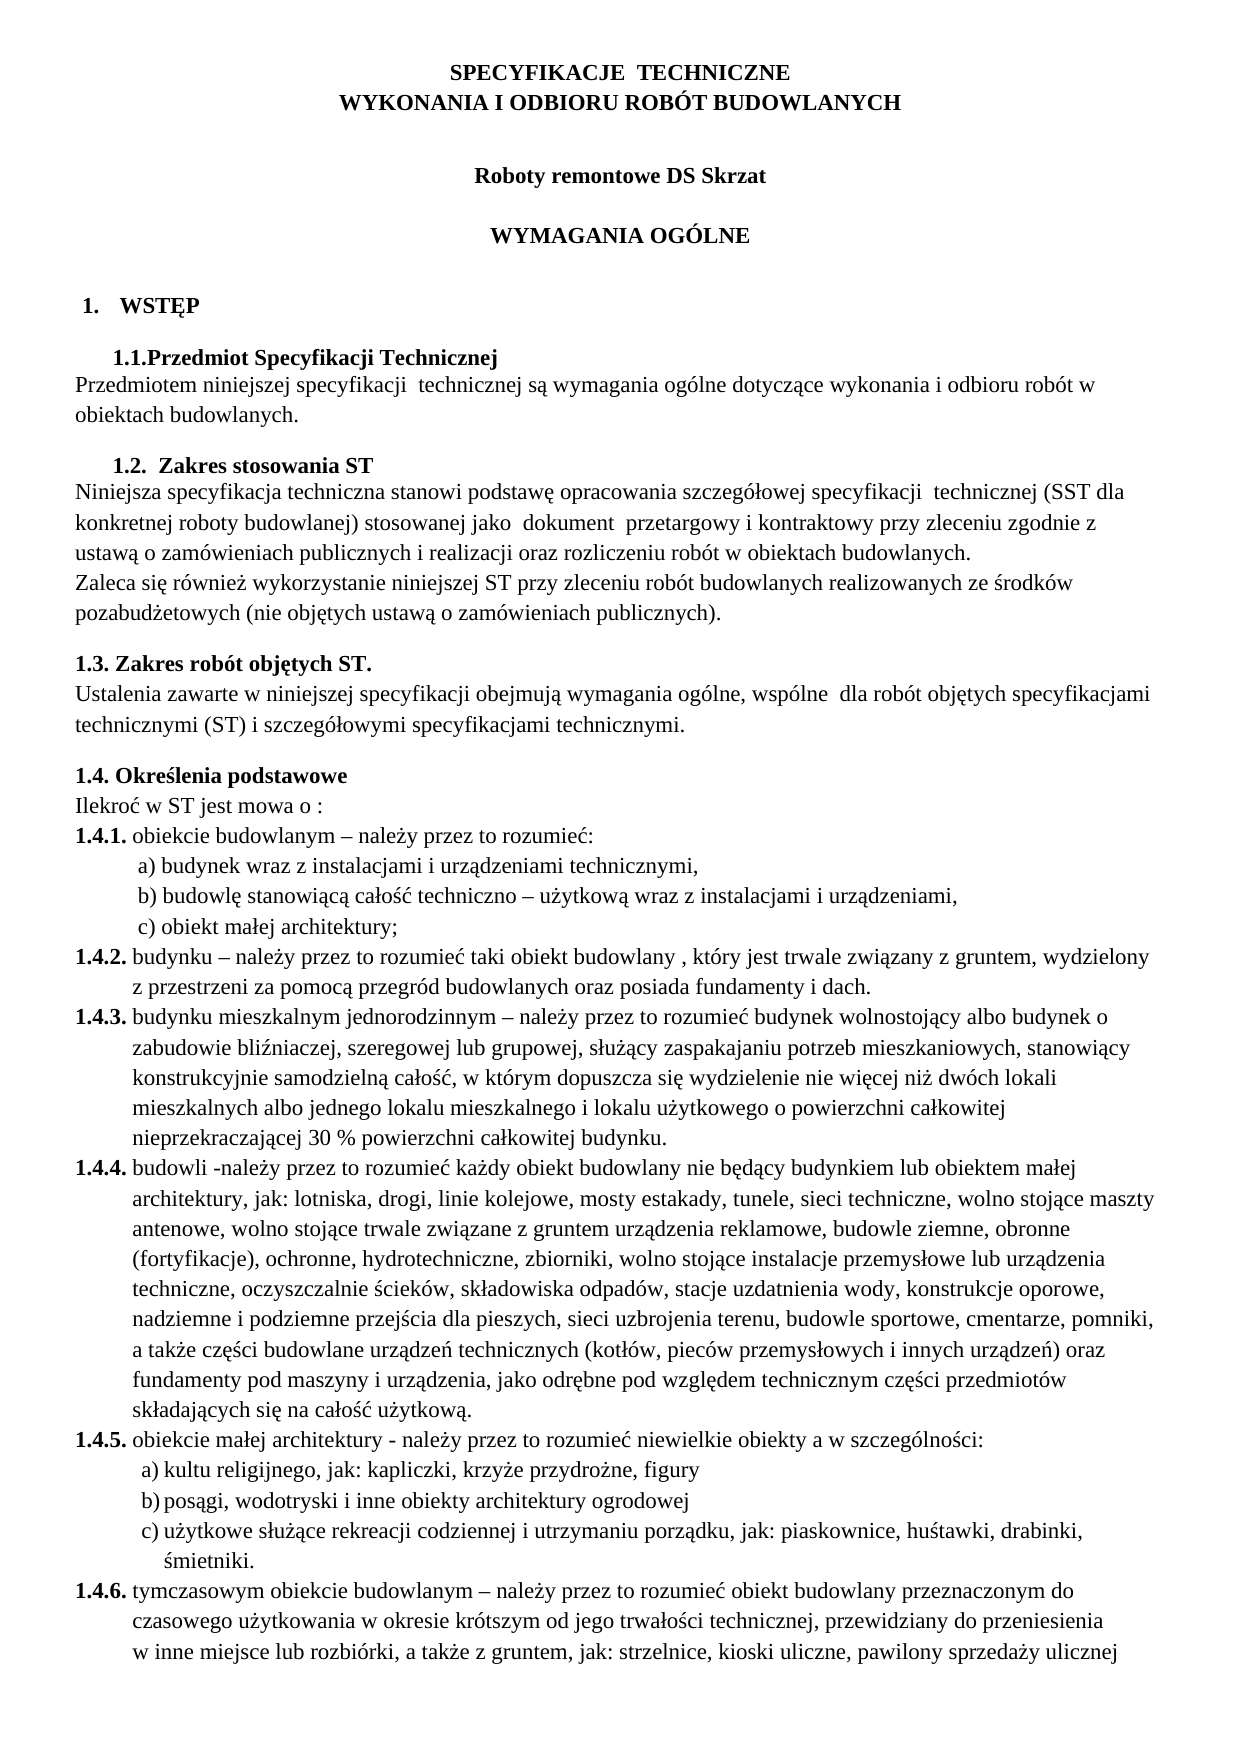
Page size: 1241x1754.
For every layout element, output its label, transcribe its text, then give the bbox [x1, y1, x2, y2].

text a) budynek wraz z instalacjami i urządzeniami technicznymi, [75, 852, 1165, 879]
list posągi, wodotryski i inne obiekty architektury ogrodowej [141, 1487, 1165, 1513]
text 1.4.5. obiekcie małej architektury - należy przez to rozumieć niewielkie obiekty a w szczególności: [75, 1426, 1165, 1453]
text z przestrzeni za pomocą przegród budowlanych oraz posiada fundamenty i dach. [75, 973, 1165, 999]
text 1.4.2. budynku – należy przez to rozumieć taki obiekt budowlany , który jest trwale związany z gruntem, wydzielony [75, 943, 1165, 969]
text czasowego użytkowania w okresie krótszym od jego trwałości technicznej, przewidziany do przeniesienia [75, 1607, 1165, 1634]
text c) obiekt małej architektury; [75, 913, 1165, 939]
text nieprzekraczającej 30 % powierzchni całkowitej budynku. [75, 1124, 1165, 1151]
list 1.1.Przedmiot Specyfikacji Technicznej [75, 344, 1165, 371]
text 1.4.6. tymczasowym obiekcie budowlanym – należy przez to rozumieć obiekt budowlany przeznaczonym do [75, 1577, 1165, 1604]
text antenowe, wolno stojące trwale związane z gruntem urządzenia reklamowe, budowle ziemne, obronne [75, 1215, 1165, 1241]
text Roboty remontowe DS Skrzat [75, 162, 1165, 188]
list 1.2. Zakres stosowania ST [75, 452, 1165, 478]
text mieszkalnych albo jednego lokalu mieszkalnego i lokalu użytkowego o powierzchni całkowitej [75, 1094, 1165, 1120]
text SPECYFIKACJE TECHNICZNE WYKONANIA I ODBIORU ROBÓT BUDOWLANYCH [75, 59, 1165, 116]
text Przedmiotem niniejszej specyfikacji technicznej są wymagania ogólne dotyczące wykonania i odbioru robót w obiektach budowlanych. [75, 371, 1165, 427]
text zabudowie bliźniaczej, szeregowej lub grupowej, służący zaspakajaniu potrzeb mieszkaniowych, stanowiący [75, 1033, 1165, 1060]
text 1.4.1. obiekcie budowlanym – należy przez to rozumieć: [75, 822, 1165, 848]
text Ustalenia zawarte w niniejszej specyfikacji obejmują wymagania ogólne, wspólne dla robót objętych specyfikacjami technicznymi (ST) i szczegółowymi specyfikacjami technicznymi. [75, 680, 1165, 737]
text Ilekroć w ST jest mowa o : [75, 792, 1165, 818]
text 1.4. Określenia podstawowe [75, 762, 1165, 788]
text 1.4.3. budynku mieszkalnym jednorodzinnym – należy przez to rozumieć budynek wolnostojący albo budynek o [75, 1003, 1165, 1030]
list WSTĘP [82, 292, 1165, 318]
text architektury, jak: lotniska, drogi, linie kolejowe, mosty estakady, tunele, sieci techniczne, wolno stojące maszty [75, 1184, 1165, 1211]
text składających się na całość użytkową. [75, 1396, 1165, 1422]
text WYMAGANIA OGÓLNE [75, 223, 1165, 249]
text a także części budowlane urządzeń technicznych (kotłów, pieców przemysłowych i innych urządzeń) oraz [75, 1336, 1165, 1362]
text Niniejsza specyfikacja techniczna stanowi podstawę opracowania szczegółowej specyfikacji technicznej (SST dla konkretnej roboty budowlanej) stosowanej jako dokument przetargowy i kontraktowy przy zleceniu zgodnie z ustawą o zamówieniach publicznych i realizacji oraz rozliczeniu robót w obiektach budowlanych. [75, 478, 1165, 565]
text (fortyfikacje), ochronne, hydrotechniczne, zbiorniki, wolno stojące instalacje przemysłowe lub urządzenia [75, 1245, 1165, 1271]
list użytkowe służące rekreacji codziennej i utrzymaniu porządku, jak: piaskownice, huśtawki, drabinki, śmietniki. [141, 1517, 1165, 1573]
text 1.3. Zakres robót objętych ST. [75, 650, 1165, 677]
text nadziemne i podziemne przejścia dla pieszych, sieci uzbrojenia terenu, budowle sportowe, cmentarze, pomniki, [75, 1305, 1165, 1332]
text Zaleca się również wykorzystanie niniejszej ST przy zleceniu robót budowlanych realizowanych ze środków pozabudżetowych (nie objętych ustawą o zamówieniach publicznych). [75, 569, 1165, 626]
text konstrukcyjnie samodzielną całość, w którym dopuszcza się wydzielenie nie więcej niż dwóch lokali [75, 1064, 1165, 1090]
text w inne miejsce lub rozbiórki, a także z gruntem, jak: strzelnice, kioski uliczne, pawilony sprzedaży ulicznej [75, 1638, 1165, 1664]
text fundamenty pod maszyny i urządzenia, jako odrębne pod względem technicznym części przedmiotów [75, 1366, 1165, 1392]
text techniczne, oczyszczalnie ścieków, składowiska odpadów, stacje uzdatnienia wody, konstrukcje oporowe, [75, 1275, 1165, 1302]
list kultu religijnego, jak: kapliczki, krzyże przydrożne, figury [141, 1456, 1165, 1483]
text b) budowlę stanowiącą całość techniczno – użytkową wraz z instalacjami i urządzeniami, [75, 882, 1165, 909]
text 1.4.4. budowli -należy przez to rozumieć każdy obiekt budowlany nie będący budynkiem lub obiektem małej [75, 1154, 1165, 1181]
